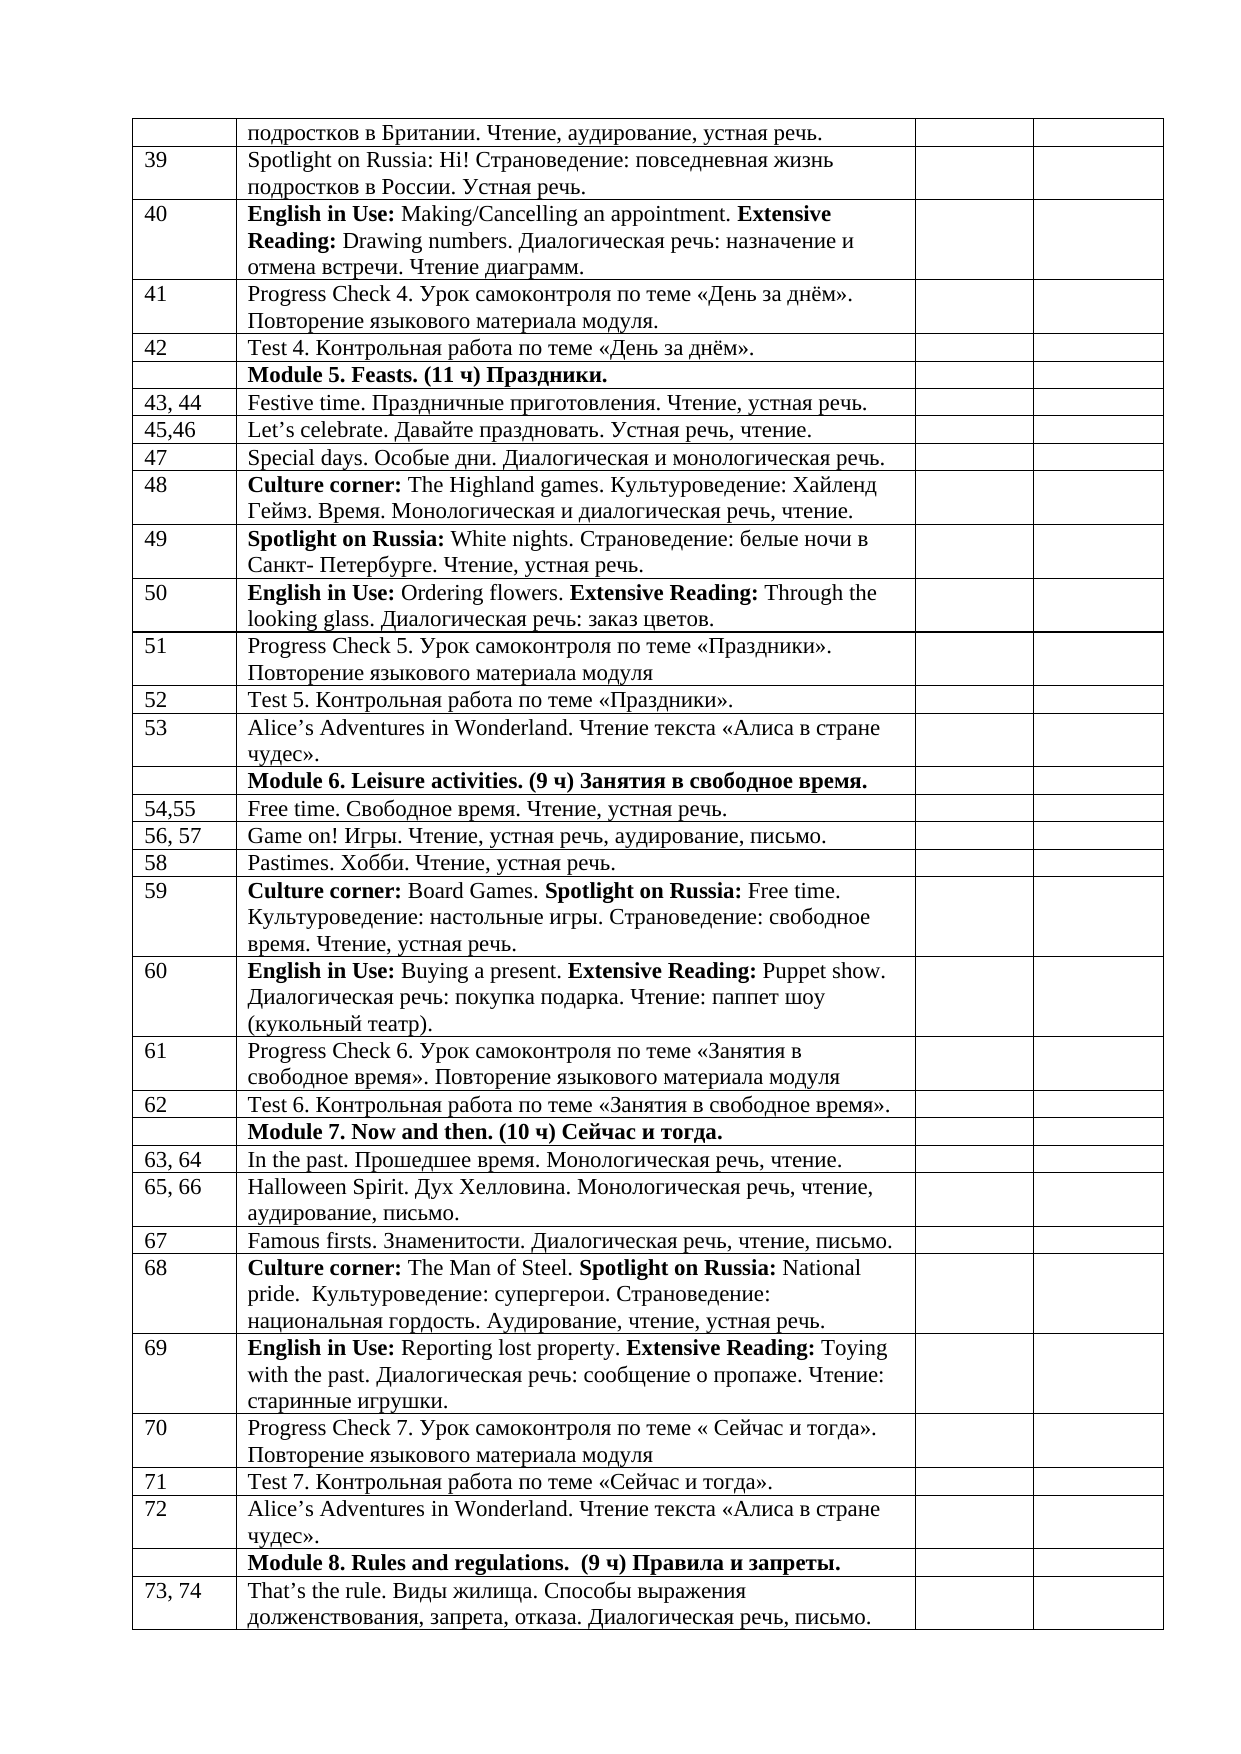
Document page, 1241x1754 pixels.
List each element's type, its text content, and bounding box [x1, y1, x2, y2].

table_cell [1034, 1468, 1163, 1494]
table_cell 70 [133, 1414, 236, 1467]
table_cell 48 [133, 471, 236, 524]
table_cell [916, 416, 1033, 443]
table_cell [1034, 686, 1163, 712]
table_cell [1034, 1173, 1163, 1226]
table_cell [1034, 1577, 1163, 1629]
table_cell 62 [133, 1091, 236, 1117]
table_cell Free time. Свободное время. Чтение, устная речь. [237, 795, 915, 821]
table_cell That’s the rule. Виды жилища. Способы выражения долженствования, запрета, отказа. Диалогическая речь, письмо. [237, 1577, 915, 1629]
table_cell Test 6. Контрольная работа по теме «Занятия в свободное время». [237, 1091, 915, 1117]
table_cell [1034, 119, 1163, 146]
table_cell [1034, 714, 1163, 766]
table_cell [1034, 1549, 1163, 1576]
table_cell 38 [133, 119, 236, 146]
table_cell 47 [133, 444, 236, 470]
table_cell 51 [133, 633, 236, 685]
table_cell Progress Check 5. Урок самоконтроля по теме «Праздники». Повторение языкового материала модуля [237, 633, 915, 685]
table_cell [1034, 280, 1163, 333]
table_cell 61 [133, 1037, 236, 1090]
table_cell [133, 1118, 236, 1144]
table_cell 69 [133, 1334, 236, 1413]
table_cell Culture corner: Board Games. Spotlight on Russia: Free time. Культуроведение: настольные игры. Страноведение: свободное время. Чтение, устная речь. [237, 877, 915, 956]
table_cell 42 [133, 334, 236, 361]
table_cell 40 [133, 200, 236, 279]
table_cell [1034, 767, 1163, 794]
table_cell [1034, 200, 1163, 279]
table_cell [916, 822, 1033, 848]
table_cell [1034, 334, 1163, 361]
table_cell [916, 334, 1033, 361]
table_cell [1034, 795, 1163, 821]
table_cell English in Use: Making/Cancelling an appointment. Extensive Reading: Drawing numbers. Диалогическая речь: назначение и отмена встречи. Чтение диаграмм. [237, 200, 915, 279]
table_cell English in Use: Ordering flowers. Extensive Reading: Through the looking glass. Диалогическая речь: заказ цветов. [237, 579, 915, 631]
table_cell [916, 877, 1033, 956]
table_cell [916, 200, 1033, 279]
table_cell 50 [133, 579, 236, 631]
table_cell [916, 1496, 1033, 1548]
table_cell [1034, 1414, 1163, 1467]
table_cell [916, 1334, 1033, 1413]
table_cell [1034, 1254, 1163, 1333]
table_cell [916, 1468, 1033, 1494]
table_cell English in Use: Reporting lost property. Extensive Reading: Toying with the past. Диалогическая речь: сообщение о пропаже. Чтение: старинные игрушки. [237, 1334, 915, 1413]
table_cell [237, 119, 915, 146]
table_cell Module 8. Rules and regulations. (9 ч) Правила и запреты. [237, 1549, 915, 1576]
table_cell [1034, 416, 1163, 443]
table_cell [916, 147, 1033, 199]
table_cell 43, 44 [133, 389, 236, 415]
table_cell 73, 74 [133, 1577, 236, 1629]
table_cell 63, 64 [133, 1146, 236, 1172]
table_cell [1034, 1227, 1163, 1253]
table_cell [1034, 1091, 1163, 1117]
table_cell 49 [133, 525, 236, 578]
table_cell [1034, 1037, 1163, 1090]
table_cell [1034, 1496, 1163, 1548]
table_cell [916, 686, 1033, 712]
table_cell [1034, 579, 1163, 631]
table_cell Test 7. Контрольная работа по теме «Сейчас и тогда». [237, 1468, 915, 1494]
table_cell Module 6. Leisure activities. (9 ч) Занятия в свободное время. [237, 767, 915, 794]
table_cell 58 [133, 850, 236, 876]
table_cell Pastimes. Хобби. Чтение, устная речь. [237, 850, 915, 876]
table_cell [916, 362, 1033, 388]
table_cell [1034, 1146, 1163, 1172]
table_cell 71 [133, 1468, 236, 1494]
table_cell [916, 1146, 1033, 1172]
table_cell [1034, 471, 1163, 524]
table_cell 60 [133, 957, 236, 1036]
table_cell [916, 119, 1033, 146]
table_cell [916, 1414, 1033, 1467]
table_cell Culture corner: The Man of Steel. Spotlight on Russia: National pride. Культуроведение: супергерои. Страноведение: национальная гордость. Аудирование, чтение, устная речь. [237, 1254, 915, 1333]
table_cell [916, 1549, 1033, 1576]
table_cell [916, 579, 1033, 631]
table_cell [1034, 525, 1163, 578]
table_cell [916, 1173, 1033, 1226]
table_cell Progress Check 6. Урок самоконтроля по теме «Занятия в свободное время». Повторение языкового материала модуля [237, 1037, 915, 1090]
table_cell [916, 389, 1033, 415]
table_cell [1034, 1118, 1163, 1144]
table_cell [1034, 850, 1163, 876]
table_cell [1034, 444, 1163, 470]
table_cell Module 5. Feasts. (11 ч) Праздники. [237, 362, 915, 388]
table_cell In the past. Прошедшее время. Монологическая речь, чтение. [237, 1146, 915, 1172]
table_cell [1034, 147, 1163, 199]
table_cell [916, 1254, 1033, 1333]
table_cell [1034, 1334, 1163, 1413]
table_cell [133, 362, 236, 388]
table_cell [916, 850, 1033, 876]
table_cell Special days. Особые дни. Диалогическая и монологическая речь. [237, 444, 915, 470]
table_cell 39 [133, 147, 236, 199]
table_cell [916, 471, 1033, 524]
table_cell [1034, 389, 1163, 415]
table_cell [916, 1227, 1033, 1253]
table_cell [916, 957, 1033, 1036]
table_cell [916, 1118, 1033, 1144]
table_cell Progress Check 7. Урок самоконтроля по теме « Сейчас и тогда». Повторение языкового материала модуля [237, 1414, 915, 1467]
table_cell [133, 767, 236, 794]
table_cell [1034, 362, 1163, 388]
table_cell Spotlight on Russia: White nights. Страноведение: белые ночи в Санкт- Петербурге. Чтение, устная речь. [237, 525, 915, 578]
table_cell Module 7. Now and then. (10 ч) Сейчас и тогда. [237, 1118, 915, 1144]
table_cell [133, 1549, 236, 1576]
table_cell [916, 714, 1033, 766]
table_cell 53 [133, 714, 236, 766]
table_cell 52 [133, 686, 236, 712]
table_cell [916, 280, 1033, 333]
table_cell [916, 1037, 1033, 1090]
table_cell 68 [133, 1254, 236, 1333]
table_cell 56, 57 [133, 822, 236, 848]
table_cell Culture corner: The Highland games. Культуроведение: Хайленд Геймз. Время. Монологическая и диалогическая речь, чтение. [237, 471, 915, 524]
table_cell 65, 66 [133, 1173, 236, 1226]
table_cell [916, 633, 1033, 685]
table_cell 41 [133, 280, 236, 333]
table_cell [1034, 633, 1163, 685]
table_cell [916, 795, 1033, 821]
table_cell [1034, 877, 1163, 956]
table_cell [916, 767, 1033, 794]
table_cell 59 [133, 877, 236, 956]
table_cell Alice’s Adventures in Wonderland. Чтение текста «Алиса в стране чудес». [237, 1496, 915, 1548]
table_cell Spotlight on Russia: Hi! Страноведение: повседневная жизнь подростков в России. Устная речь. [237, 147, 915, 199]
table_cell Alice’s Adventures in Wonderland. Чтение текста «Алиса в стране чудес». [237, 714, 915, 766]
table_cell 54,55 [133, 795, 236, 821]
table_cell Test 5. Контрольная работа по теме «Праздники». [237, 686, 915, 712]
table_cell [916, 444, 1033, 470]
table_cell [916, 525, 1033, 578]
table_cell 72 [133, 1496, 236, 1548]
table_cell Test 4. Контрольная работа по теме «День за днём». [237, 334, 915, 361]
table_cell [916, 1091, 1033, 1117]
table_cell Famous firsts. Знаменитости. Диалогическая речь, чтение, письмо. [237, 1227, 915, 1253]
table_cell 67 [133, 1227, 236, 1253]
table_cell Let’s celebrate. Давайте праздновать. Устная речь, чтение. [237, 416, 915, 443]
table_cell Progress Check 4. Урок самоконтроля по теме «День за днём». Повторение языкового материала модуля. [237, 280, 915, 333]
table_cell English in Use: Buying a present. Extensive Reading: Puppet show. Диалогическая речь: покупка подарка. Чтение: паппет шоу (кукольный театр). [237, 957, 915, 1036]
table_cell Festive time. Праздничные приготовления. Чтение, устная речь. [237, 389, 915, 415]
table_cell 45,46 [133, 416, 236, 443]
table_cell [916, 1577, 1033, 1629]
table_cell [1034, 822, 1163, 848]
table_cell Game on! Игры. Чтение, устная речь, аудирование, письмо. [237, 822, 915, 848]
table_cell [1034, 957, 1163, 1036]
table_cell Halloween Spirit. Дух Хелловина. Монологическая речь, чтение, аудирование, письмо. [237, 1173, 915, 1226]
